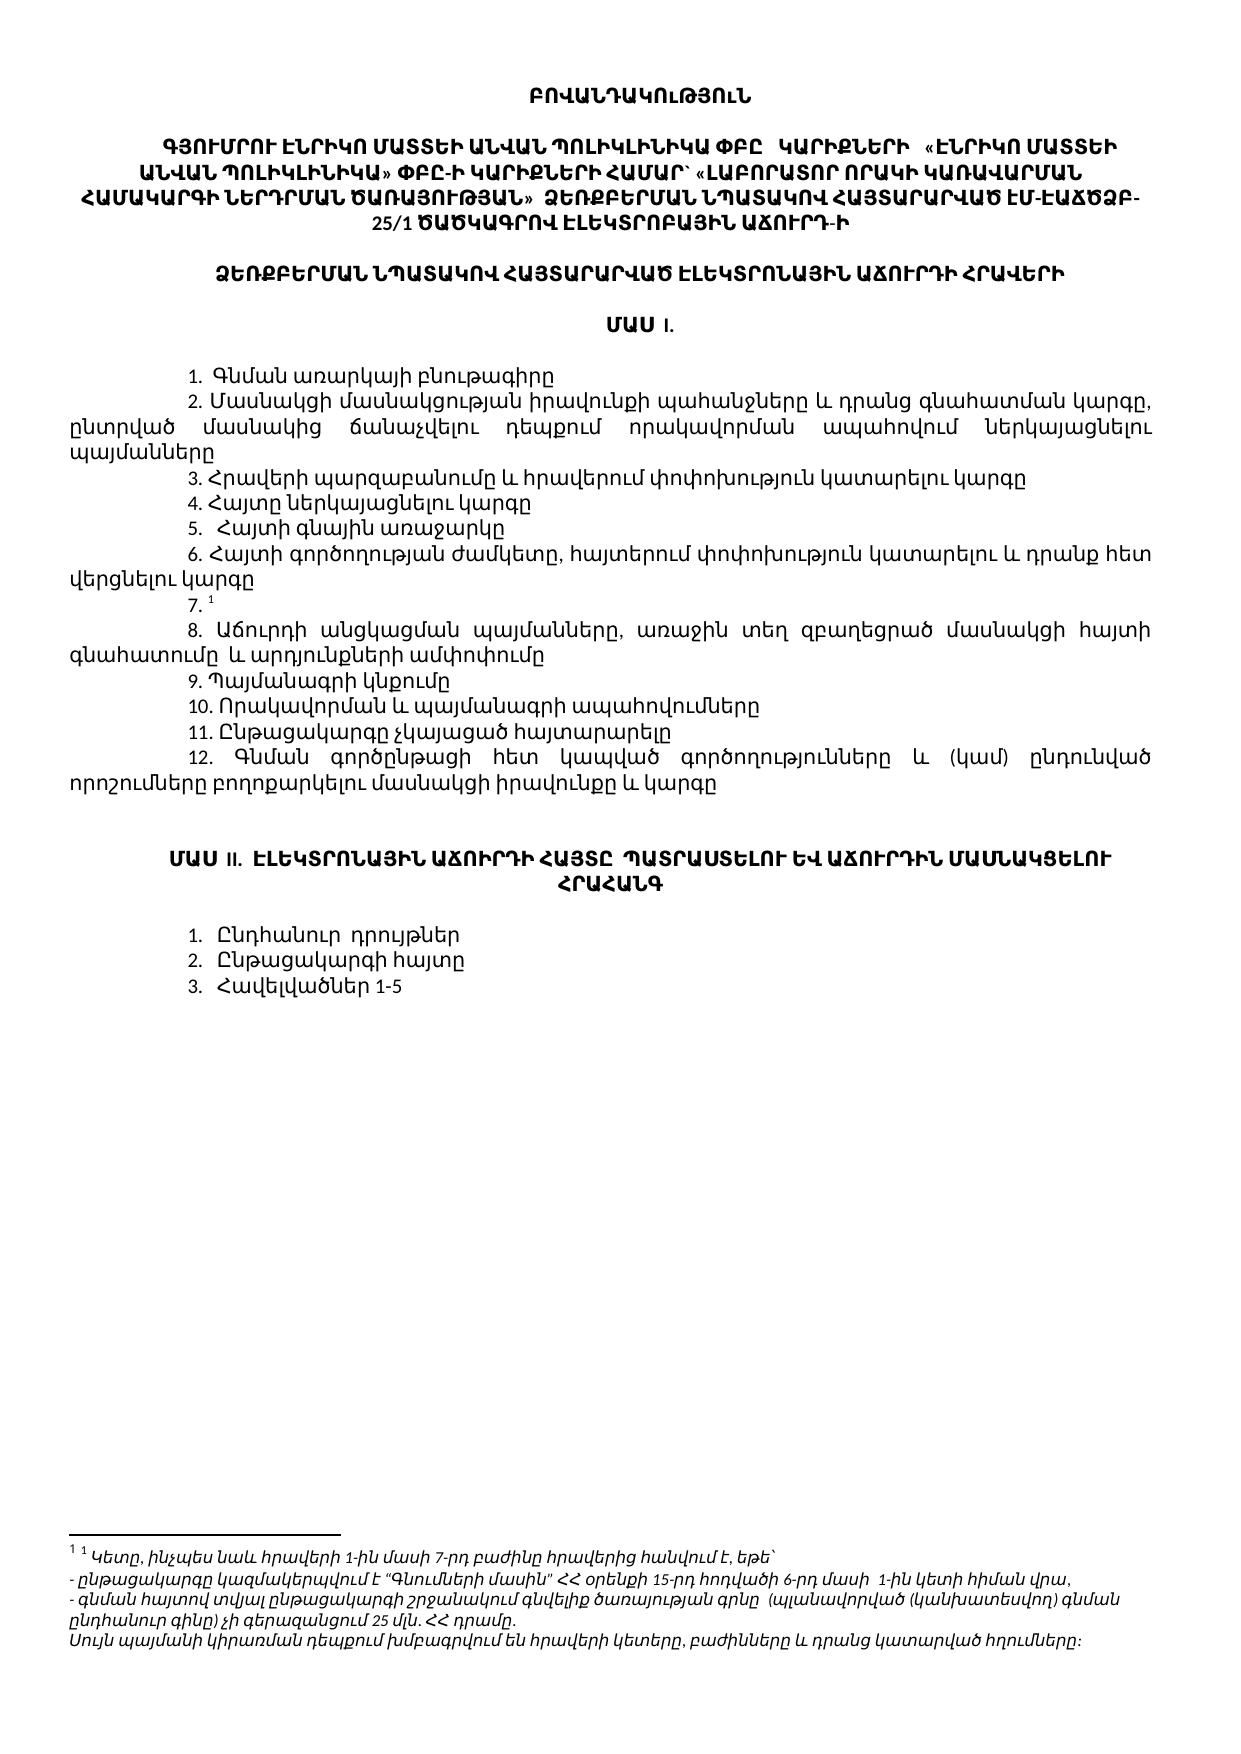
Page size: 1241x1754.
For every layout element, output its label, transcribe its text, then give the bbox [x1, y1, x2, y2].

text 1. Ընդհանուր դրույթներ [69, 922, 1152, 948]
text 9. Պայմանագրի կնքումը [69, 668, 1152, 693]
text 4. Հայտը ներկայացնելու կարգը [69, 490, 1152, 516]
text 2. Մասնակցի մասնակցության իրավունքի պահանջները և դրանց գնահատման կարգը, ընտրված մասնակից ճանաչվելու դեպքում որակավորման ապահովում ներկայացնելու պայմանները [69, 388, 1152, 465]
text 8. Աճուրդի անցկացման պայմանները, առաջին տեղ զբաղեցրած մասնակցի հայտի գնահատումը և արդյունքների ամփոփումը [69, 617, 1152, 668]
text 10. Որակավորման և պայմանագրի ապահովումները [69, 693, 1152, 719]
text 1. Գնման առարկայի բնութագիրը [69, 363, 1152, 388]
text ԳՅՈՒՄՐՈՒ ԷՆՐԻԿՈ ՄԱՏՏԵԻ ԱՆՎԱՆ ՊՈԼԻԿԼԻՆԻԿԱ ՓԲԸ ԿԱՐԻՔՆԵՐԻ «ԷՆՐԻԿՈ ՄԱՏՏԵԻ ԱՆՎԱՆ ՊՈԼԻԿԼԻՆԻԿԱ» ՓԲԸ-Ի ԿԱՐԻՔՆԵՐԻ ՀԱՄԱՐ` «ԼԱԲՈՐԱՏՈՐ ՈՐԱԿԻ ԿԱՌԱՎԱՐՄԱՆ ՀԱՄԱԿԱՐԳԻ ՆԵՐԴՐՄԱՆ ԾԱՌԱՅՈՒԹՅԱՆ» ՁԵՌՔԲԵՐՄԱՆ ՆՊԱՏԱԿՈՎ ՀԱՅՏԱՐԱՐՎԱԾ էՄ-ԷԱՃԾՁԲ-25/1 ԾԱԾԿԱԳՐՈՎ ԷԼԵԿՏՐՈԲԱՅԻՆ ԱՃՈՒՐԴ-Ի [69, 134, 1152, 236]
text ՁԵՌՔԲԵՐՄԱՆ ՆՊԱՏԱԿՈՎ ՀԱՅՏԱՐԱՐՎԱԾ ԷԼԵԿՏՐՈՆԱՅԻՆ ԱՃՈՒՐԴԻ ՀՐԱՎԵՐԻ [69, 261, 1152, 287]
text ՄԱՍ II. ԷԼԵԿՏՐՈՆԱՅԻՆ ԱՃՈԻՐԴԻ ՀԱՅՏԸ ՊԱՏՐԱՍՏԵԼՈՒ ԵՎ ԱՃՈՒՐԴԻՆ ՄԱՍՆԱԿՑԵԼՈՒ ՀՐԱՀԱՆԳ [69, 846, 1152, 897]
text 11. Ընթացակարգը չկայացած հայտարարելը [69, 719, 1152, 744]
text ՄԱՍ I. [69, 312, 1152, 338]
text 3. Հավելվածներ 1-5 [69, 973, 1152, 998]
text ԲՈՎԱՆԴԱԿՈւԹՅՈւՆ [69, 83, 1152, 109]
text 7. [69, 592, 1152, 617]
text 12. Գնման գործընթացի հետ կապված գործողությունները և (կամ) ընդունված որոշումները բողոքարկելու մասնակցի իրավունքը և կարգը [69, 744, 1152, 795]
text 3. Հրավերի պարզաբանումը և հրավերում փոփոխություն կատարելու կարգը [69, 465, 1152, 490]
text 5. Հայտի գնային առաջարկը [69, 516, 1152, 541]
text 2. Ընթացակարգի հայտը [69, 948, 1152, 973]
text 6. Հայտի գործողության ժամկետը, հայտերում փոփոխություն կատարելու և դրանք հետ վերցնելու կարգը [69, 541, 1152, 592]
